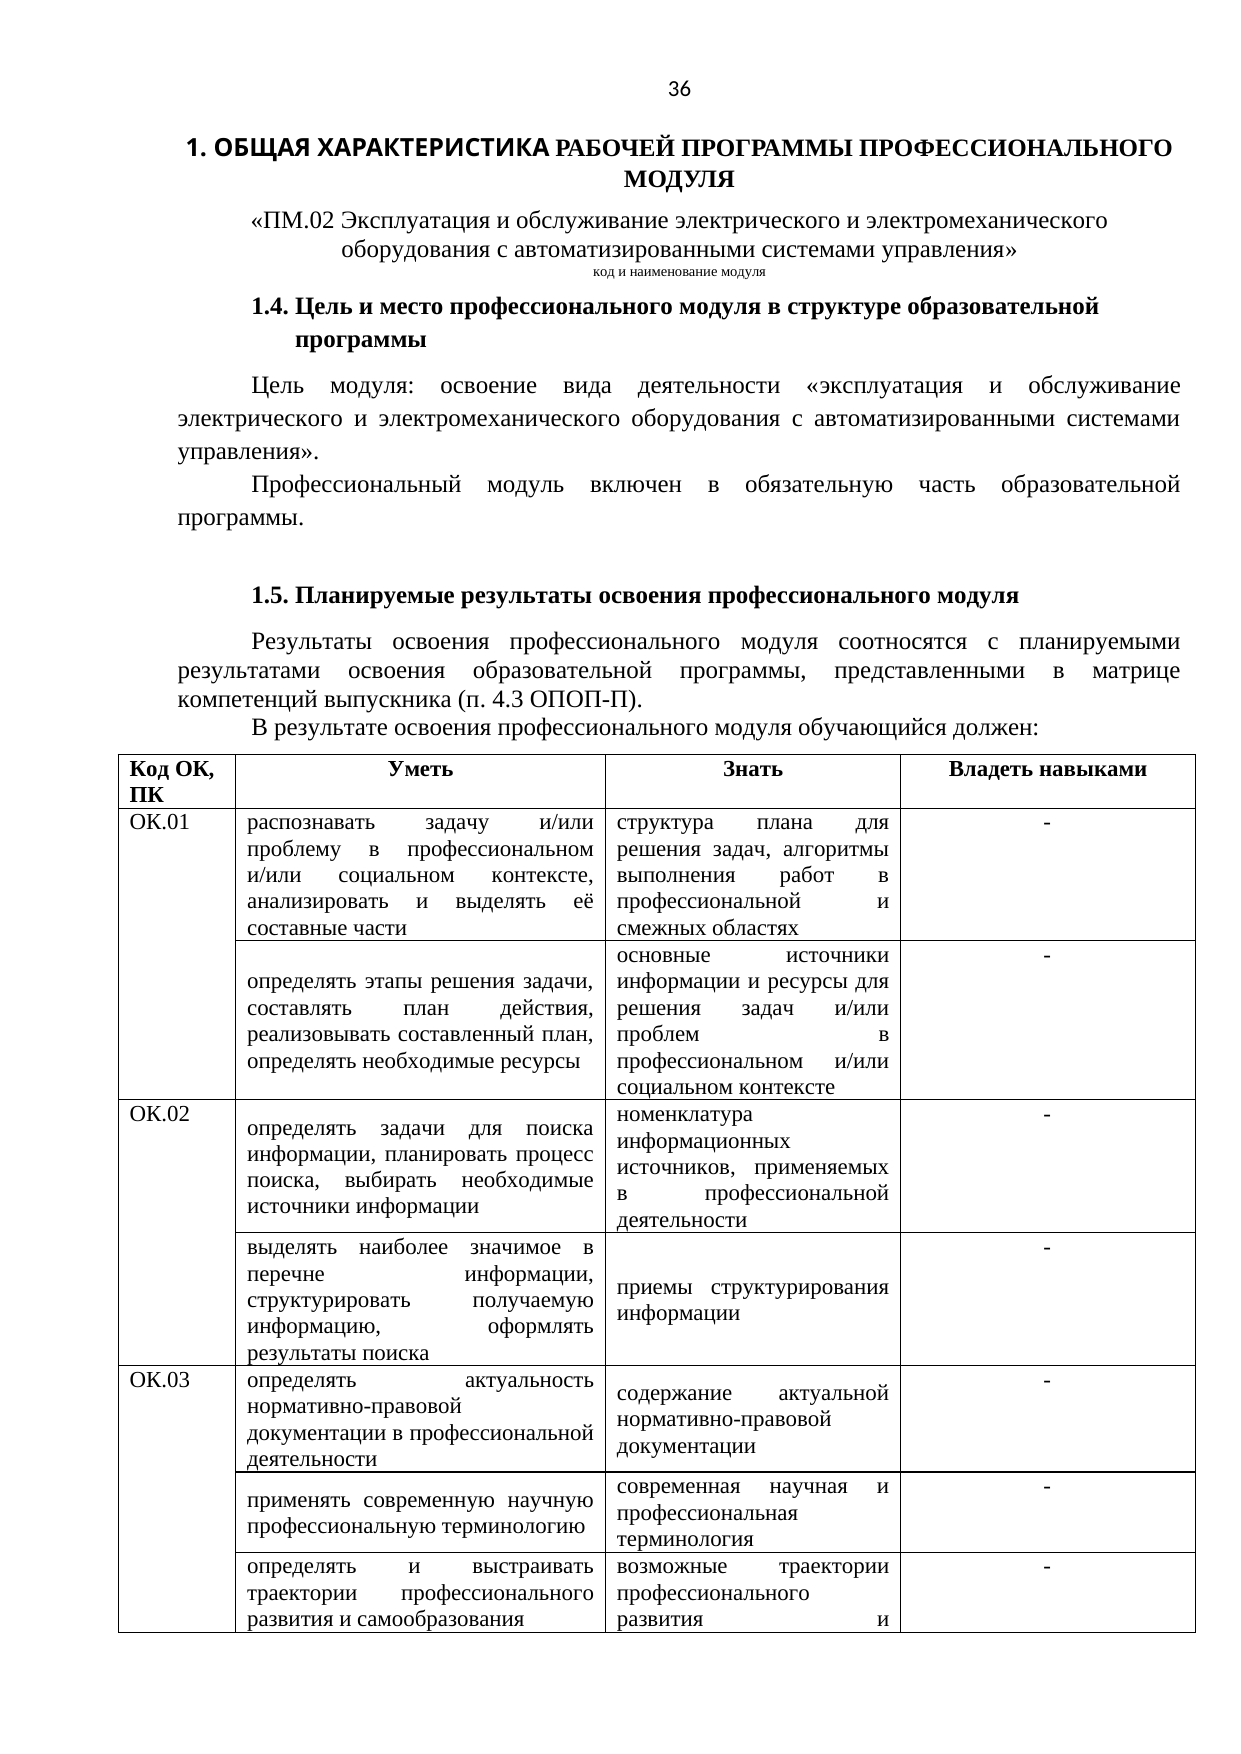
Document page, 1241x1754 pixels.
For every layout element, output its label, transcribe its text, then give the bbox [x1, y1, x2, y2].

text В результате освоения профессионального модуля обучающийся должен: [177, 712, 1181, 741]
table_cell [236, 1553, 605, 1632]
table_cell ОК.01 [119, 809, 235, 1099]
list Цель и место профессионального модуля в структуре образовательной программы [251, 291, 1181, 353]
table_cell основные источники информации и ресурсы для решения задач и/или проблем в профессиональном и/или социальном контексте [606, 941, 900, 1099]
list Цель модуля: освоение вида деятельности «эксплуатация и обслуживание электрического и электромеханического оборудования с автоматизированными системами управления». [177, 370, 1181, 465]
table_cell - [901, 809, 1195, 940]
table_cell выделять наиболее значимое в перечне информации, структурировать получаемую информацию, оформлять результаты поиска [236, 1233, 605, 1365]
table_cell определять актуальность нормативно-правовой документации в профессиональной деятельности [236, 1366, 605, 1471]
table_cell приемы структурирования информации [606, 1233, 900, 1365]
table_header Уметь [236, 755, 605, 807]
table_cell распознавать задачу и/или проблему в профессиональном и/или социальном контексте, анализировать и выделять её составные части [236, 809, 605, 940]
table_cell - [901, 1473, 1195, 1552]
table_cell - [901, 1100, 1195, 1232]
table_cell содержание актуальной нормативно-правовой документации [606, 1366, 900, 1471]
text 1. Общая характеристика РАБОЧЕЙ ПРОГРАММЫ ПРОФЕССИОНАЛЬНОГО МОДУЛЯ [177, 130, 1181, 193]
table_header Код ОК, ПК [119, 755, 235, 807]
table_header Владеть навыками [901, 755, 1195, 807]
text Результаты освоения профессионального модуля соотносятся с планируемыми результатами освоения образовательной программы, представленными в матрице компетенций выпускника (п. 4.3 ОПОП-П). [177, 626, 1181, 712]
text код и наименование модуля [177, 263, 1181, 291]
table_cell применять современную научную профессиональную терминологию [236, 1473, 605, 1552]
list Профессиональный модуль включен в обязательную часть образовательной программы. [177, 469, 1181, 531]
table_cell - [901, 941, 1195, 1099]
text «ПМ.02 Эксплуатация и обслуживание электрического и электромеханического оборудования с автоматизированными системами управления» [177, 205, 1181, 263]
table_cell определять этапы решения задачи, составлять план действия, реализовывать составленный план, определять необходимые ресурсы [236, 941, 605, 1099]
list Планируемые результаты освоения профессионального модуля [251, 581, 1181, 609]
table_cell номенклатура информационных источников, применяемых в профессиональной деятельности [606, 1100, 900, 1232]
table_cell ОК.03 [119, 1366, 235, 1632]
table_cell - [901, 1233, 1195, 1365]
table_header Знать [606, 755, 900, 807]
table_cell структура плана для решения задач, алгоритмы выполнения работ в профессиональной и смежных областях [606, 809, 900, 940]
table_cell - [901, 1553, 1195, 1632]
table_cell - [901, 1366, 1195, 1471]
table_cell ОК.02 [119, 1100, 235, 1365]
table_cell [606, 1553, 900, 1632]
table_cell определять задачи для поиска информации, планировать процесс поиска, выбирать необходимые источники информации [236, 1100, 605, 1232]
table_cell современная научная и профессиональная терминология [606, 1473, 900, 1552]
